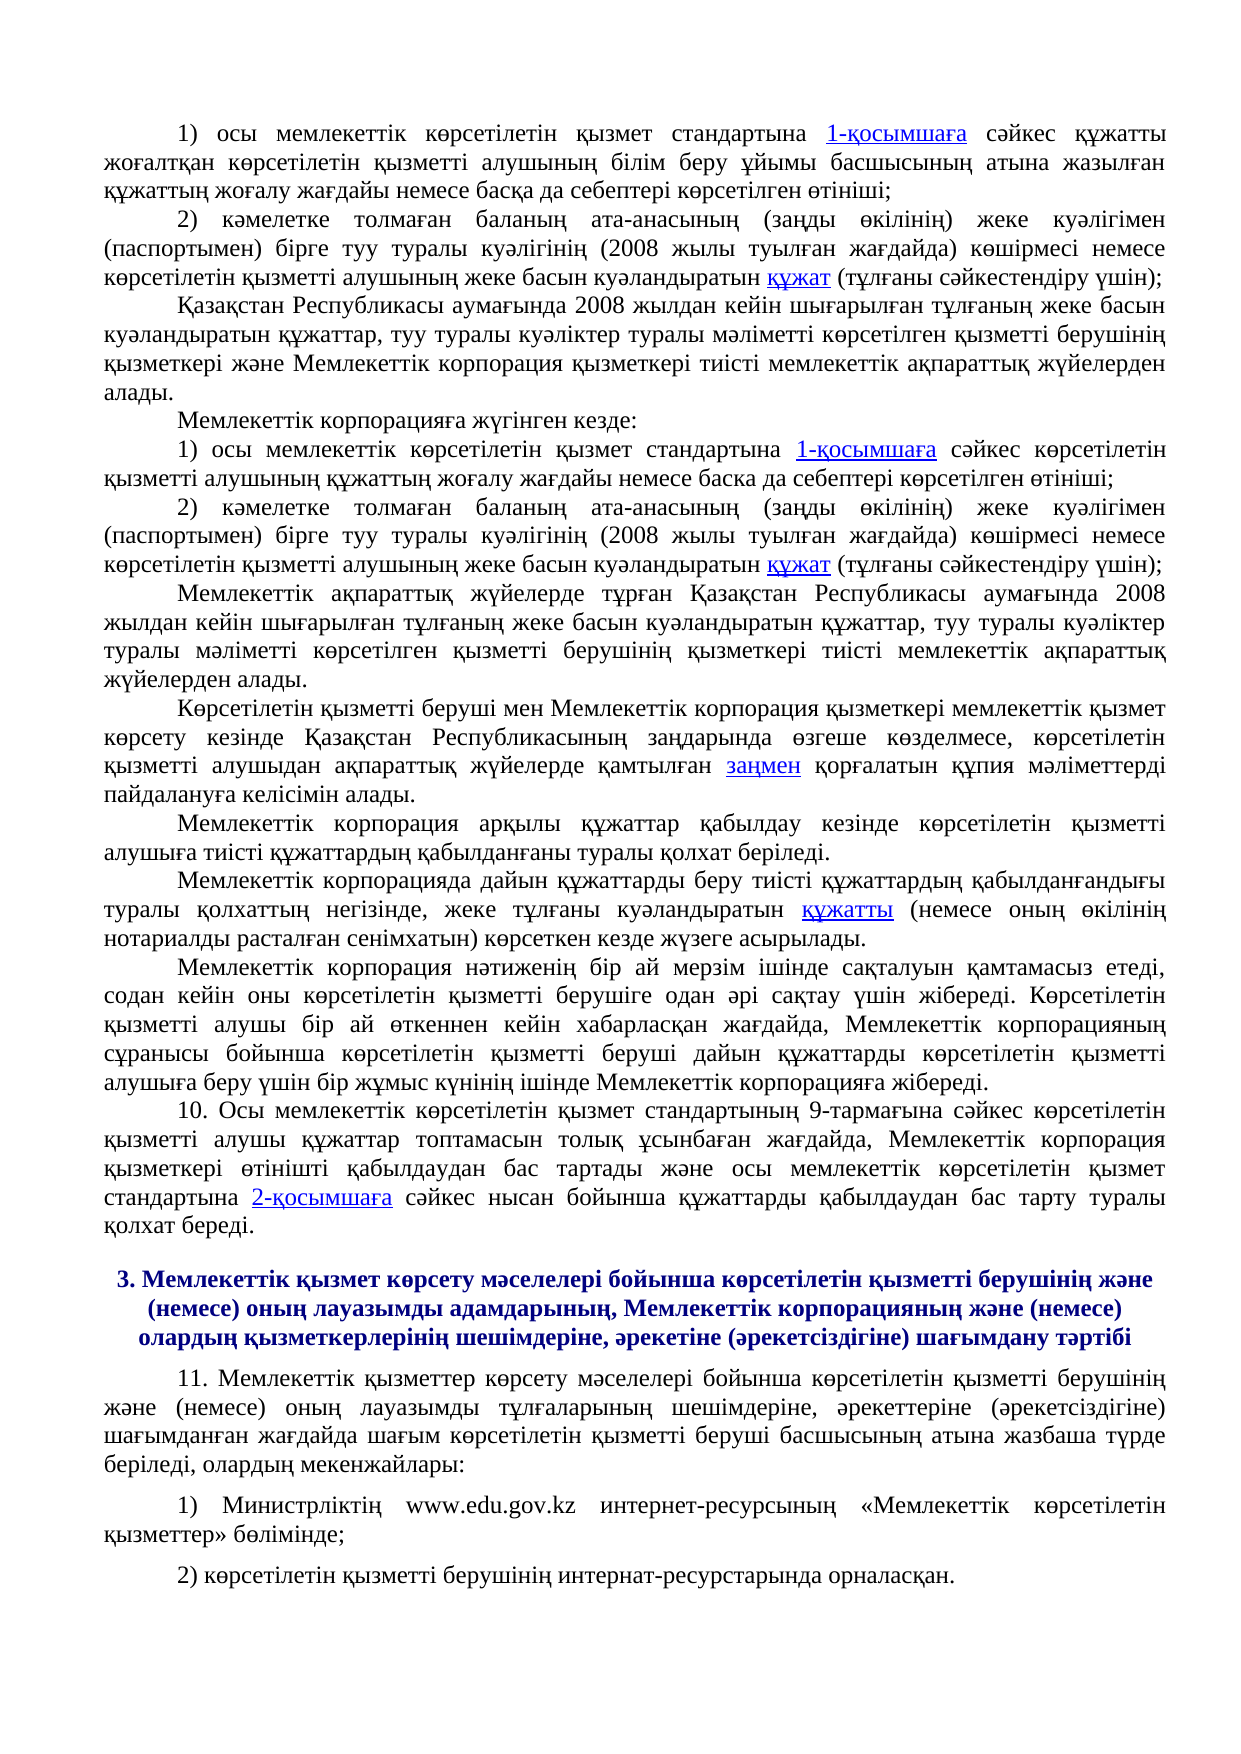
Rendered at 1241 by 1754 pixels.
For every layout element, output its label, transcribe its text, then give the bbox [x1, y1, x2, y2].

text 1) осы мемлекеттік көрсетілетін қызмет стандартына 1-қосымшаға сәйкес көрсетілетін қызметті алушының құжаттың жоғалу жағдайы немесе баска да себептері көрсетілген өтініші; [103, 434, 1167, 492]
text 3. Мемлекеттік қызмет көрсету мәселелері бойынша көрсетілетін қызметті берушінің және (немесе) оның лауазымды адамдарының, Мемлекеттік корпорацияның және (немесе) олардың қызметкерлерінің шешімдеріне, әрекетіне (әрекетсіздігіне) шағымдану тәртібі [103, 1264, 1167, 1351]
text Мемлекеттік ақпараттық жүйелерде тұрған Қазақстан Республикасы аумағында 2008 жылдан кейін шығарылған тұлғаның жеке басын куәландыратын құжаттар, туу туралы куәліктер туралы мәліметті көрсетілген қызметті берушінің қызметкері тиісті мемлекеттік ақпараттық жүйелерден алады. [103, 578, 1167, 693]
text 2) көрсетілетін қызметті берушінің интернат-ресурстарында орналасқан. [103, 1561, 1167, 1589]
text 2) кәмелетке толмаған баланың ата-анасының (заңды өкілінің) жеке куәлігімен (паспортымен) бірге туу туралы куәлігінің (2008 жылы туылған жағдайда) көшірмесі немесе көрсетілетін қызметті алушының жеке басын куәландыратын құжат (тұлғаны сәйкестендіру үшін); [103, 492, 1167, 578]
text Мемлекеттік корпорацияда дайын құжаттарды беру тиісті құжаттардың қабылданғандығы туралы қолхаттың негізінде, жеке тұлғаны куәландыратын құжатты (немесе оның өкілінің нотариалды расталған сенімхатын) көрсеткен кезде жүзеге асырылады. [103, 866, 1167, 952]
text Қазақстан Республикасы аумағында 2008 жылдан кейін шығарылған тұлғаның жеке басын куәландыратын құжаттар, туу туралы куәліктер туралы мәліметті көрсетілген қызметті берушінің қызметкері және Мемлекеттік корпорация қызметкері тиісті мемлекеттік ақпараттық жүйелерден алады. [103, 291, 1167, 406]
text 10. Осы мемлекеттік көрсетілетін қызмет стандартының 9-тармағына сәйкес көрсетілетін қызметті алушы құжаттар топтамасын толық ұсынбаған жағдайда, Мемлекеттік корпорация қызметкері өтінішті қабылдаудан бас тартады және осы мемлекеттік көрсетілетін қызмет стандартына 2-қосымшаға сәйкес нысан бойынша құжаттарды қабылдаудан бас тарту туралы қолхат береді. [103, 1096, 1167, 1239]
text Мемлекеттік корпорацияға жүгінген кезде: [103, 406, 1167, 434]
text Мемлекеттік корпорация арқылы құжаттар қабылдау кезінде көрсетілетін қызметті алушыға тиісті құжаттардың қабылданғаны туралы қолхат беріледі. [103, 808, 1167, 866]
text Көрсетілетін қызметті беруші мен Мемлекеттік корпорация қызметкері мемлекеттік қызмет көрсету кезінде Қазақстан Республикасының заңдарында өзгеше көзделмесе, көрсетілетін қызметті алушыдан ақпараттық жүйелерде қамтылған заңмен қорғалатын құпия мәліметтерді пайдалануға келісімін алады. [103, 693, 1167, 808]
text 11. Мемлекеттік қызметтер көрсету мәселелері бойынша көрсетілетін қызметті берушінің және (немесе) оның лауазымды тұлғаларының шешімдеріне, әрекеттеріне (әрекетсіздігіне) шағымданған жағдайда шағым көрсетілетін қызметті беруші басшысының атына жазбаша түрде беріледі, олардың мекенжайлары: [103, 1363, 1167, 1478]
text 1) осы мемлекеттік көрсетілетін қызмет стандартына 1-қосымшаға сәйкес құжатты жоғалтқан көрсетілетін қызметті алушының білім беру ұйымы басшысының атына жазылған құжаттың жоғалу жағдайы немесе басқа да себептері көрсетілген өтініші; [103, 118, 1167, 204]
text 1) Министрліктің www.edu.gov.kz интернет-ресурсының «Мемлекеттік көрсетілетін қызметтер» бөлімінде; [103, 1491, 1167, 1548]
text Мемлекеттік корпорация нәтиженің бір ай мерзім ішінде сақталуын қамтамасыз етеді, содан кейін оны көрсетілетін қызметті берушіге одан әрі сақтау үшін жібереді. Көрсетілетін қызметті алушы бір ай өткеннен кейін хабарласқан жағдайда, Мемлекеттік корпорацияның сұранысы бойынша көрсетілетін қызметті беруші дайын құжаттарды көрсетілетін қызметті алушыға беру үшін бір жұмыс күнінің ішінде Мемлекеттік корпорацияға жібереді. [103, 952, 1167, 1096]
text 2) кәмелетке толмаған баланың ата-анасының (заңды өкілінің) жеке куәлігімен (паспортымен) бірге туу туралы куәлігінің (2008 жылы туылған жағдайда) көшірмесі немесе көрсетілетін қызметті алушының жеке басын куәландыратын құжат (тұлғаны сәйкестендіру үшін); [103, 204, 1167, 291]
